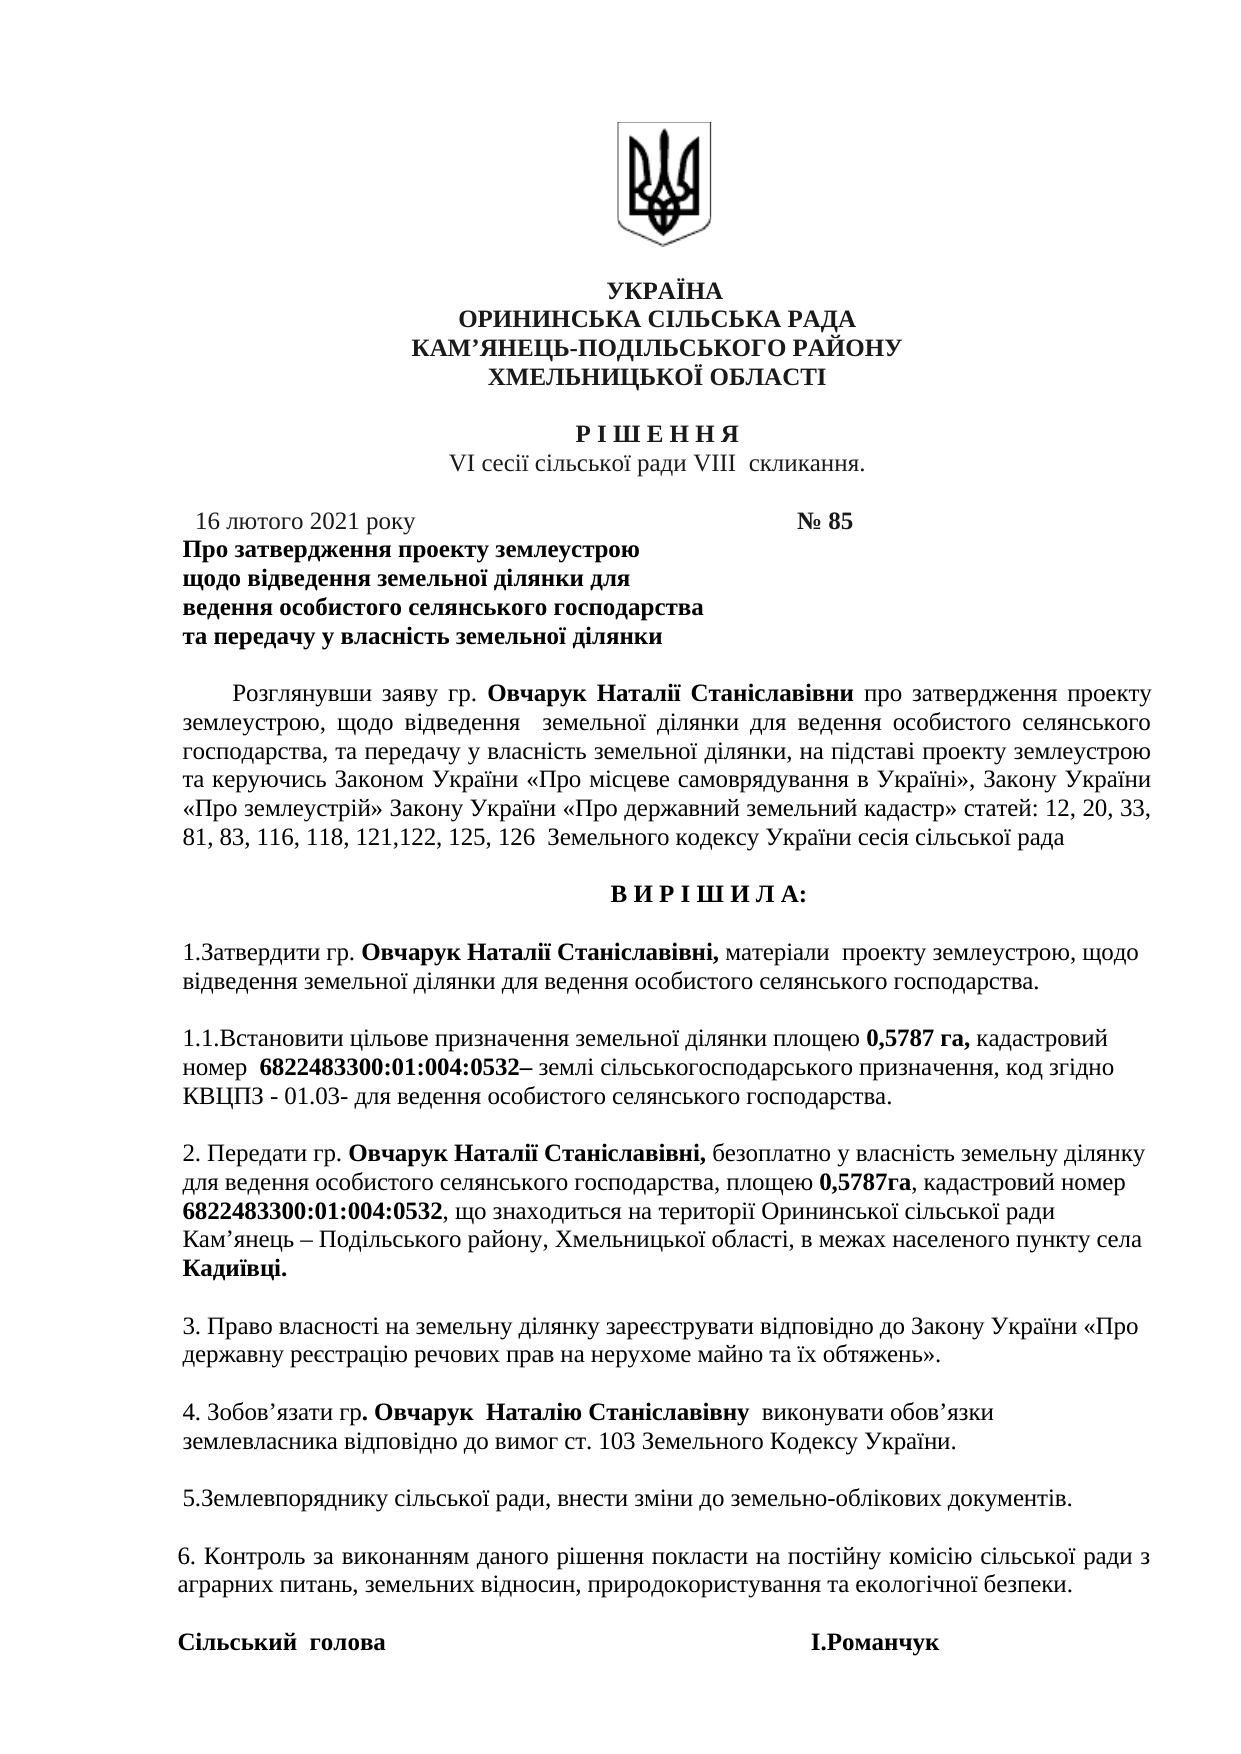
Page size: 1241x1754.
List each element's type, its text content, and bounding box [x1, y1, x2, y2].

text щодо відведення земельної ділянки для [182, 563, 1152, 592]
text Розглянувши заяву гр. Овчарук Наталії Станіславівни про затвердження проекту землеустрою, щодо відведення земельної ділянки для ведення особистого селянського господарства, та передачу у власність земельної ділянки, на підставі проекту землеустрою та керуючись Законом України «Про місцеве самоврядування в Україні», Закону України «Про землеустрій» Закону України «Про державний земельний кадастр» статей: 12, 20, 33, 81, 83, 116, 118, 121,122, 125, 126 Земельного кодексу України сесія сільської рада [182, 678, 1152, 851]
text 1.1.Встановити цільове призначення земельної ділянки площею 0,5787 га, кадастровий номер 6822483300:01:004:0532– землі сільськогосподарського призначення, код згідно КВЦПЗ - 01.03- для ведення особистого селянського господарства. [182, 1023, 1152, 1109]
text УКРАЇНА [177, 276, 1152, 304]
text 6. Контроль за виконанням даного рішення покласти на постійну комісію сільської ради з аграрних питань, земельних відносин, природокористування та екологічної безпеки. [177, 1541, 1152, 1598]
text Про затвердження проекту землеустрою [182, 534, 1152, 563]
text Р І Ш Е Н Н Я [148, 419, 1152, 448]
text КАМ’ЯНЕЦЬ-ПОДІЛЬСЬКОГО РАЙОНУ [148, 333, 1152, 362]
text ведення особистого селянського господарства [182, 592, 1152, 621]
text ХМЕЛЬНИЦЬКОЇ ОБЛАСТІ [148, 362, 1152, 391]
text 3. Право власності на земельну ділянку зареєструвати відповідно до Закону України «Про державну реєстрацію речових прав на нерухоме майно та їх обтяжень». [182, 1311, 1152, 1368]
text 2. Передати гр. Овчарук Наталії Станіславівні, безоплатно у власність земельну ділянку для ведення особистого селянського господарства, площею 0,5787га, кадастровий номер 6822483300:01:004:0532, що знаходиться на території Орининської сільської ради Кам’янець – Подільського району, Хмельницької області, в межах населеного пункту села Кадиївці. [182, 1138, 1152, 1282]
text ОРИНИНСЬКА СІЛЬСЬКА РАДА [148, 304, 1152, 333]
text В И Р І Ш И Л А: [182, 879, 1152, 908]
text та передачу у власність земельної ділянки [182, 621, 1152, 649]
text Сільський голова І.Романчук [177, 1627, 1152, 1656]
text 1.Затвердити гр. Овчарук Наталії Станіславівні, матеріали проекту землеустрою, щодо відведення земельної ділянки для ведення особистого селянського господарства. [182, 937, 1152, 994]
text 5.Землевпоряднику сільської ради, внести зміни до земельно-облікових документів. [182, 1483, 1152, 1512]
text 16 лютого 2021 року № 85 [182, 506, 1152, 534]
text VI сесії сільської ради VІІI скликання. [148, 448, 1152, 477]
text 4. Зобов’язати гр. Овчарук Наталію Станіславівну виконувати обов’язки землевласника відповідно до вимог ст. 103 Земельного Кодексу України. [182, 1397, 1152, 1454]
picture [617, 122, 712, 247]
